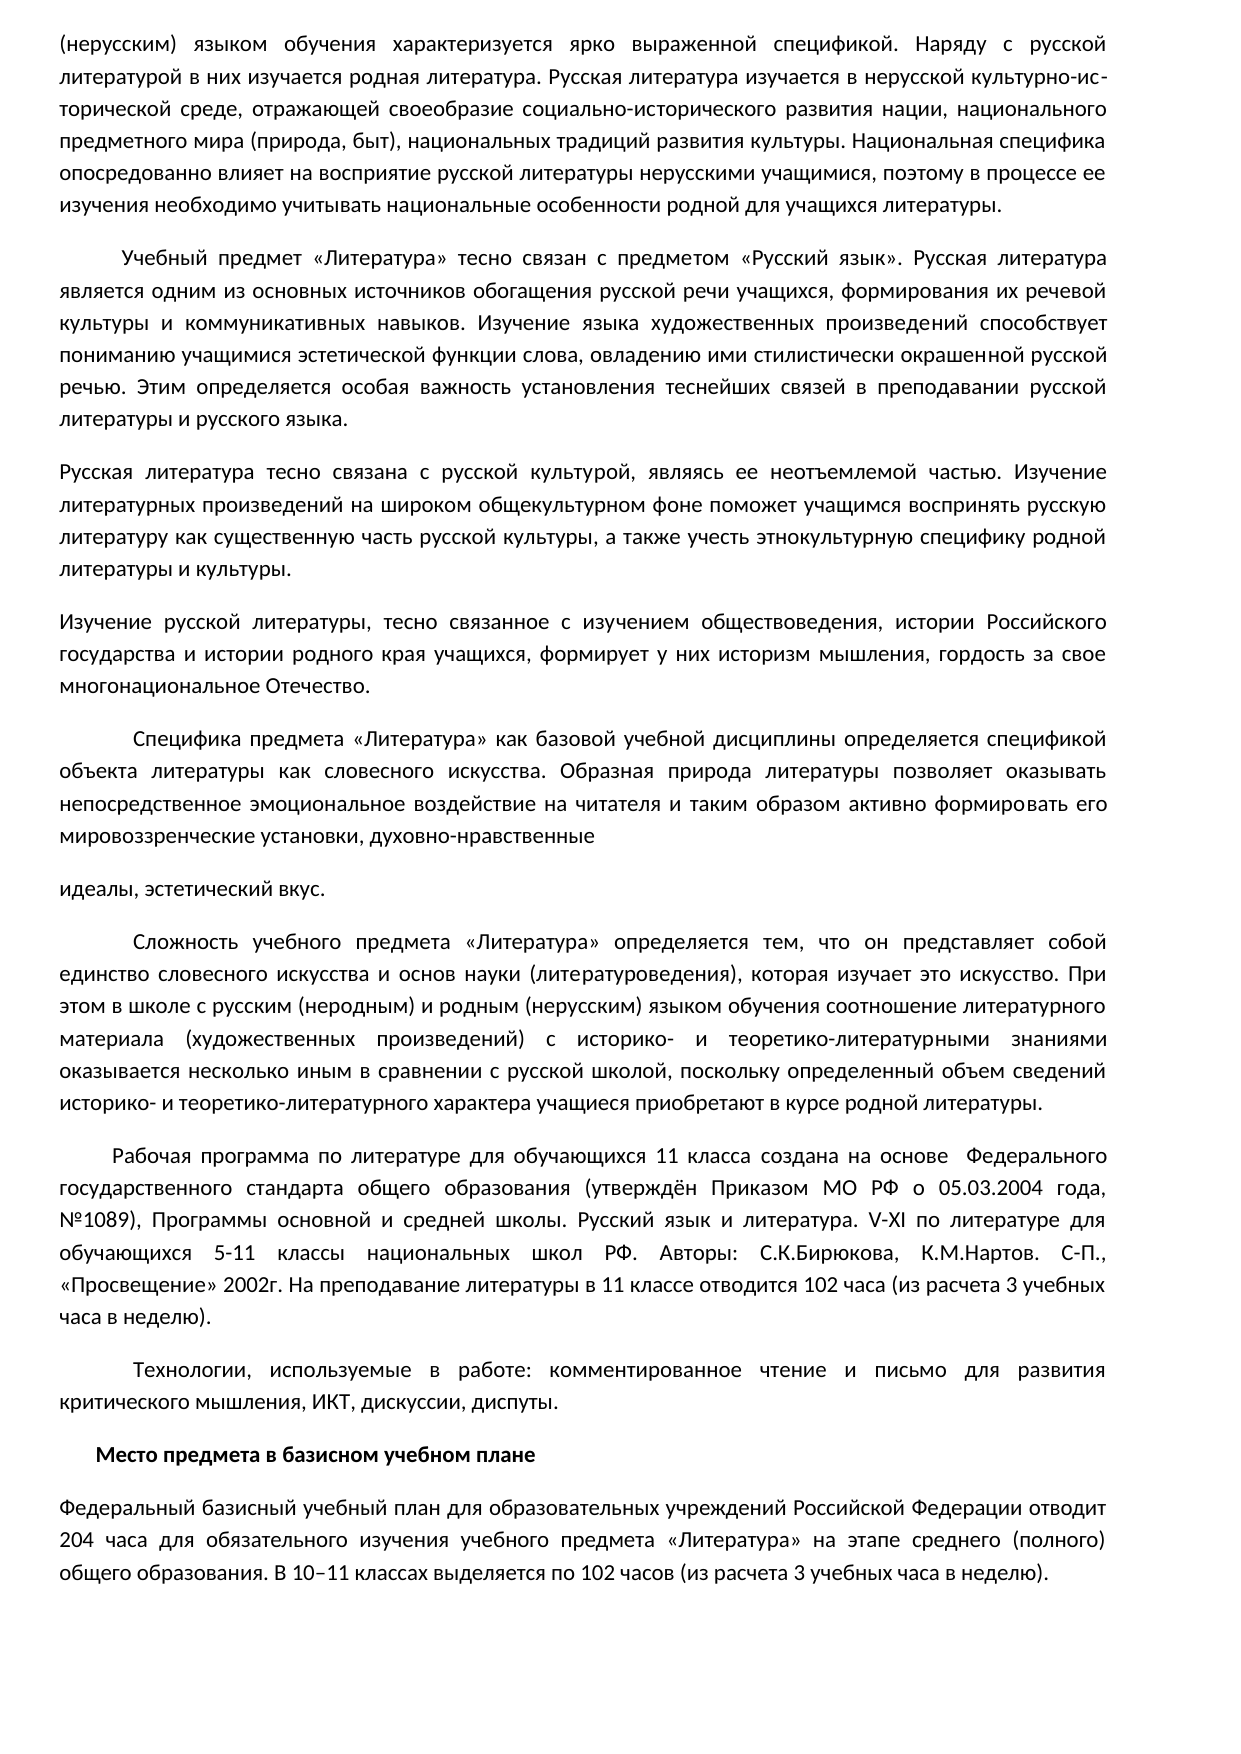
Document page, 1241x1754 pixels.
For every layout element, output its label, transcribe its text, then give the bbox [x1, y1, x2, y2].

text Русская литература тесно связана с русской культурой, являясь ее неотъемлемой частью. Изучение литературных произведений на широком общекультурном фоне поможет учащимся воспринять русскую литературу как существенную часть русской культуры, а также учесть этнокультурную специфику родной литературы и культуры. [59, 457, 1107, 582]
text Рабочая программа по литературе для обучающихся 11 класса создана на основе Федерального государственного стандарта общего образования (утверждён Приказом МО РФ о 05.03.2004 года, №1089), Программы основной и средней школы. Русский язык и литература. V-XI по литературе для обучающихся 5-11 классы национальных школ РФ. Авторы: С.К.Бирюкова, К.М.Нартов. С-П., «Просвещение» 2002г. На преподавание литературы в 11 классе отводится 102 часа (из расчета 3 учебных часа в неделю). [59, 1141, 1107, 1330]
text Учебный предмет «Литература» тесно связан с предметом «Русский язык». Русская литература является одним из основных источников обогащения русской речи учащихся, формирования их речевой культуры и коммуникативных навыков. Изучение языка художественных произведений способствует пониманию учащимися эстетической функции слова, овладению ими стилистически окрашенной русской речью. Этим определяется особая важность установления теснейших связей в преподавании русской литературы и русского языка. [59, 243, 1107, 432]
text идеалы, эстетический вкус. [59, 874, 1107, 902]
text Технологии, используемые в работе: комментированное чтение и письмо для развития критического мышления, ИКТ, дискуссии, диспуты. [59, 1355, 1107, 1415]
text Сложность учебного предмета «Литература» определяется тем, что он представляет собой единство словесного искусства и основ науки (литературоведения), которая изучает это искусство. При этом в школе с русским (неродным) и родным (нерусским) языком обучения соотношение литературного материала (художественных произведений) с историко- и теоретико-литературными знаниями оказывается несколько иным в сравнении с русской школой, поскольку определенный объем сведений историко- и теоретико-литературного характера учащиеся приобретают в курсе родной литературы. [59, 927, 1107, 1116]
text Изучение русской литературы, тесно связанное с изучением обществоведения, истории Российского государства и истории родного края учащихся, формирует у них историзм мышления, гордость за свое многонациональное Отечество. [59, 607, 1107, 699]
text Федеральный базисный учебный план для образовательных учреждений Российской Федерации отводит 204 часа для обязательного изучения учебного предмета «Литература» на этапе среднего (полного) общего образования. В 10–11 классах выделяется по 102 часов (из расчета 3 учебных часа в неделю). [59, 1493, 1107, 1586]
text (нерусским) языком обучения характеризуется ярко выраженной спецификой. Наряду с русской литературой в них изучается родная литература. Русская литература изучается в нерусской культурно-исторической среде, отражающей своеобразие социально-исторического развития нации, национального предметного мира (природа, быт), национальных традиций развития культуры. Национальная специфика опосредованно влияет на восприятие русской литературы нерусскими учащимися, поэтому в процессе ее изучения необходимо учитывать национальные особенности родной для учащихся литературы. [59, 29, 1107, 218]
text Специфика предмета «Литература» как базовой учебной дисциплины определяется спецификой объекта литературы как словесного искусства. Образная природа литературы позволяет оказывать непосредственное эмоциональное воздействие на читателя и таким образом активно формировать его мировоззренческие установки, духовно-нравственные [59, 724, 1107, 849]
text Место предмета в базисном учебном плане [59, 1440, 1107, 1468]
